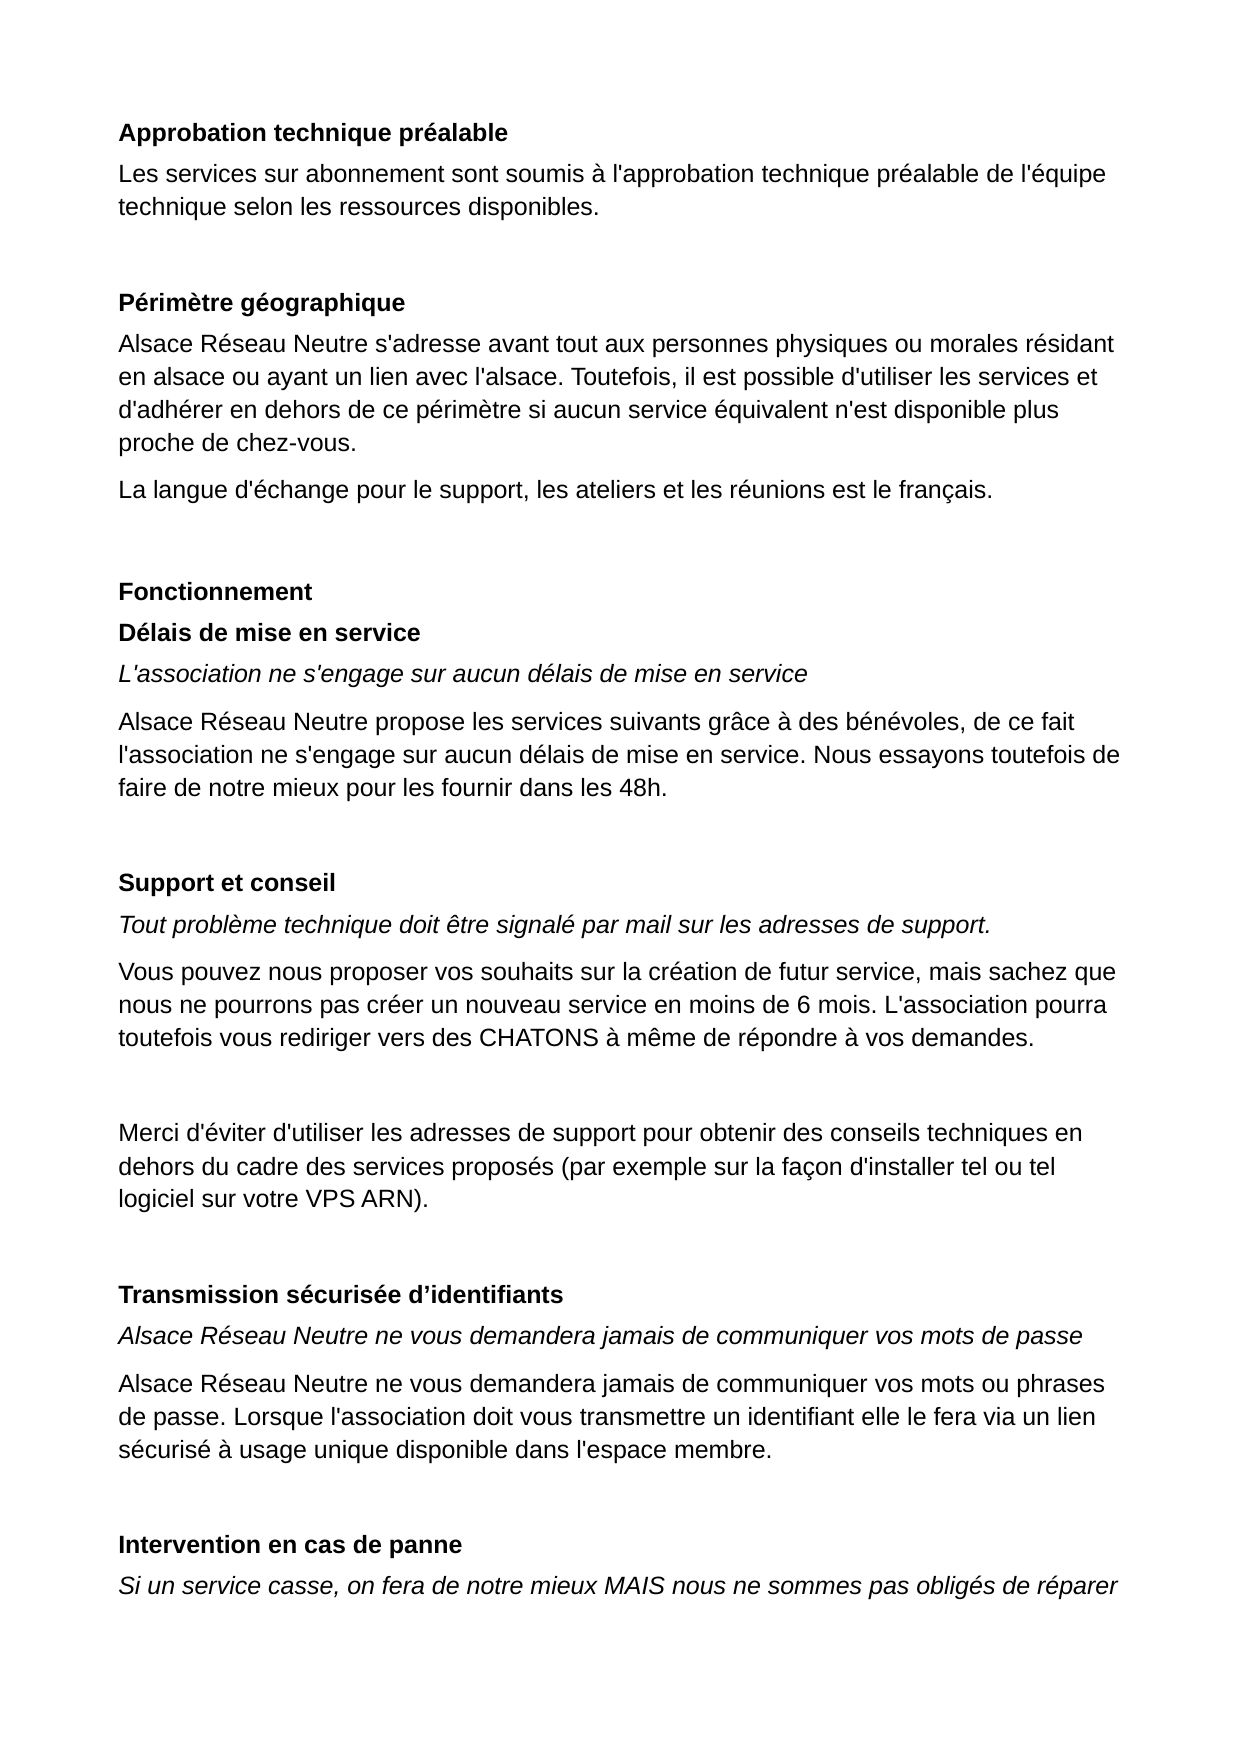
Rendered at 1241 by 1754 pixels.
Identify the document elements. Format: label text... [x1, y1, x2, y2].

subtitle Transmission sécurisée d’identifiants [118, 1280, 1122, 1308]
text Alsace Réseau Neutre s'adresse avant tout aux personnes physiques ou morales résidant en alsace ou ayant un lien avec l'alsace. Toutefois, il est possible d'utiliser les services et d'adhérer en dehors de ce périmètre si aucun service équivalent n'est disponible plus proche de chez-vous. [118, 329, 1122, 457]
text Alsace Réseau Neutre propose les services suivants grâce à des bénévoles, de ce fait l'association ne s'engage sur aucun délais de mise en service. Nous essayons toutefois de faire de notre mieux pour les fournir dans les 48h. [118, 707, 1122, 802]
subtitle Fonctionnement [118, 577, 1122, 606]
text Vous pouvez nous proposer vos souhaits sur la création de futur service, mais sachez que nous ne pourrons pas créer un nouveau service en moins de 6 mois. L'association pourra toutefois vous rediriger vers des CHATONS à même de répondre à vos demandes. [118, 957, 1122, 1052]
text L'association ne s'engage sur aucun délais de mise en service [118, 659, 1122, 688]
subtitle Approbation technique préalable [118, 118, 1122, 147]
text Merci d'éviter d'utiliser les adresses de support pour obtenir des conseils techniques en dehors du cadre des services proposés (par exemple sur la façon d'installer tel ou tel logiciel sur votre VPS ARN). [118, 1118, 1122, 1213]
subtitle Intervention en cas de panne [118, 1530, 1122, 1558]
text Alsace Réseau Neutre ne vous demandera jamais de communiquer vos mots ou phrases de passe. Lorsque l'association doit vous transmettre un identifiant elle le fera via un lien sécurisé à usage unique disponible dans l'espace membre. [118, 1368, 1122, 1463]
subtitle Support et conseil [118, 868, 1122, 897]
subtitle Délais de mise en service [118, 618, 1122, 647]
text Alsace Réseau Neutre ne vous demandera jamais de communiquer vos mots de passe [118, 1321, 1122, 1350]
text Si un service casse, on fera de notre mieux MAIS nous ne sommes pas obligés de réparer [118, 1571, 1122, 1600]
text Les services sur abonnement sont soumis à l'approbation technique préalable de l'équipe technique selon les ressources disponibles. [118, 159, 1122, 221]
subtitle Périmètre géographique [118, 288, 1122, 316]
text Tout problème technique doit être signalé par mail sur les adresses de support. [118, 909, 1122, 938]
text La langue d'échange pour le support, les ateliers et les réunions est le français. [118, 476, 1122, 504]
